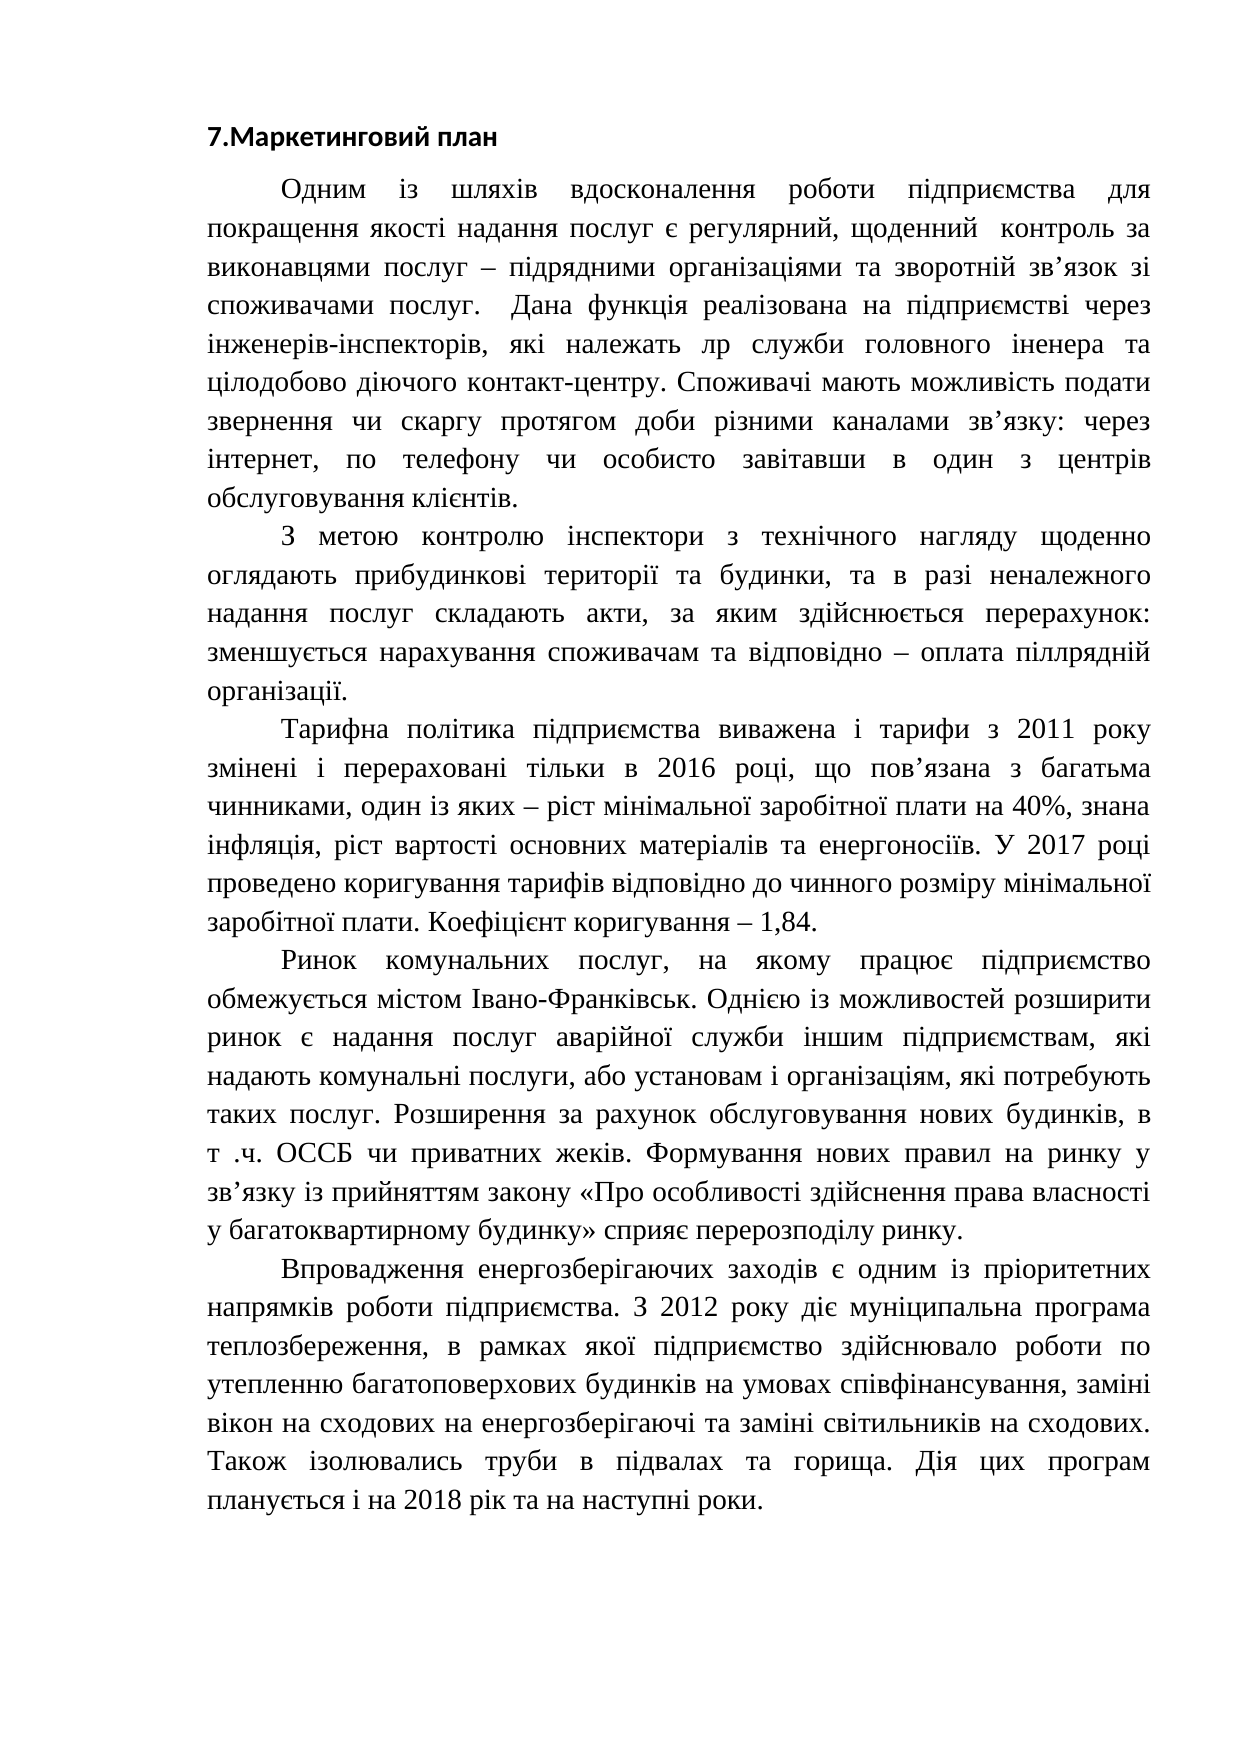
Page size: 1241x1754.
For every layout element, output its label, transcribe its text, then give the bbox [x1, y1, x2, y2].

text З метою контролю інспектори з технічного нагляду щоденно оглядають прибудинкові території та будинки, та в разі неналежного надання послуг складають акти, за яким здійснюється перерахунок: зменшується нарахування споживачам та відповідно – оплата піллрядній організації. [207, 518, 1152, 706]
text Впровадження енергозберігаючих заходів є одним із пріоритетних напрямків роботи підприємства. З 2012 року діє муніципальна програма теплозбереження, в рамках якої підприємство здійснювало роботи по утепленню багатоповерхових будинків на умовах співфінансування, заміні вікон на сходових на енергозберігаючі та заміні світильників на сходових. Також ізолювались труби в підвалах та горища. Дія цих програм планується і на 2018 рік та на наступні роки. [207, 1251, 1152, 1516]
text 7.Маркетинговий план [207, 118, 1152, 154]
text Ринок комунальних послуг, на якому працює підприємство обмежується містом Івано-Франківськ. Однією із можливостей розширити ринок є надання послуг аварійної служби іншим підприємствам, які надають комунальні послуги, або установам і організаціям, які потребують таких послуг. Розширення за рахунок обслуговування нових будинків, в т .ч. ОССБ чи приватних жеків. Формування нових правил на ринку у зв’язку із прийняттям закону «Про особливості здійснення права власності у багатоквартирному будинку» сприяє перерозподілу ринку. [207, 942, 1152, 1246]
text Тарифна політика підприємства виважена і тарифи з 2011 року змінені і перераховані тільки в 2016 році, що пов’язана з багатьма чинниками, один із яких – ріст мінімальної заробітної плати на 40%, знана інфляція, ріст вартості основних матеріалів та енергоносіїв. У 2017 році проведено коригування тарифів відповідно до чинного розміру мінімальної заробітної плати. Коефіцієнт коригування – 1,84. [207, 711, 1152, 937]
text Одним із шляхів вдосконалення роботи підприємства для покращення якості надання послуг є регулярний, щоденний контроль за виконавцями послуг – підрядними організаціями та зворотній зв’язок зі споживачами послуг. Дана функція реалізована на підприємстві через інженерів-інспекторів, які належать лр служби головного іненера та цілодобово діючого контакт-центру. Споживачі мають можливість подати звернення чи скаргу протягом доби різними каналами зв’язку: через інтернет, по телефону чи особисто завітавши в один з центрів обслуговування клієнтів. [207, 172, 1152, 513]
